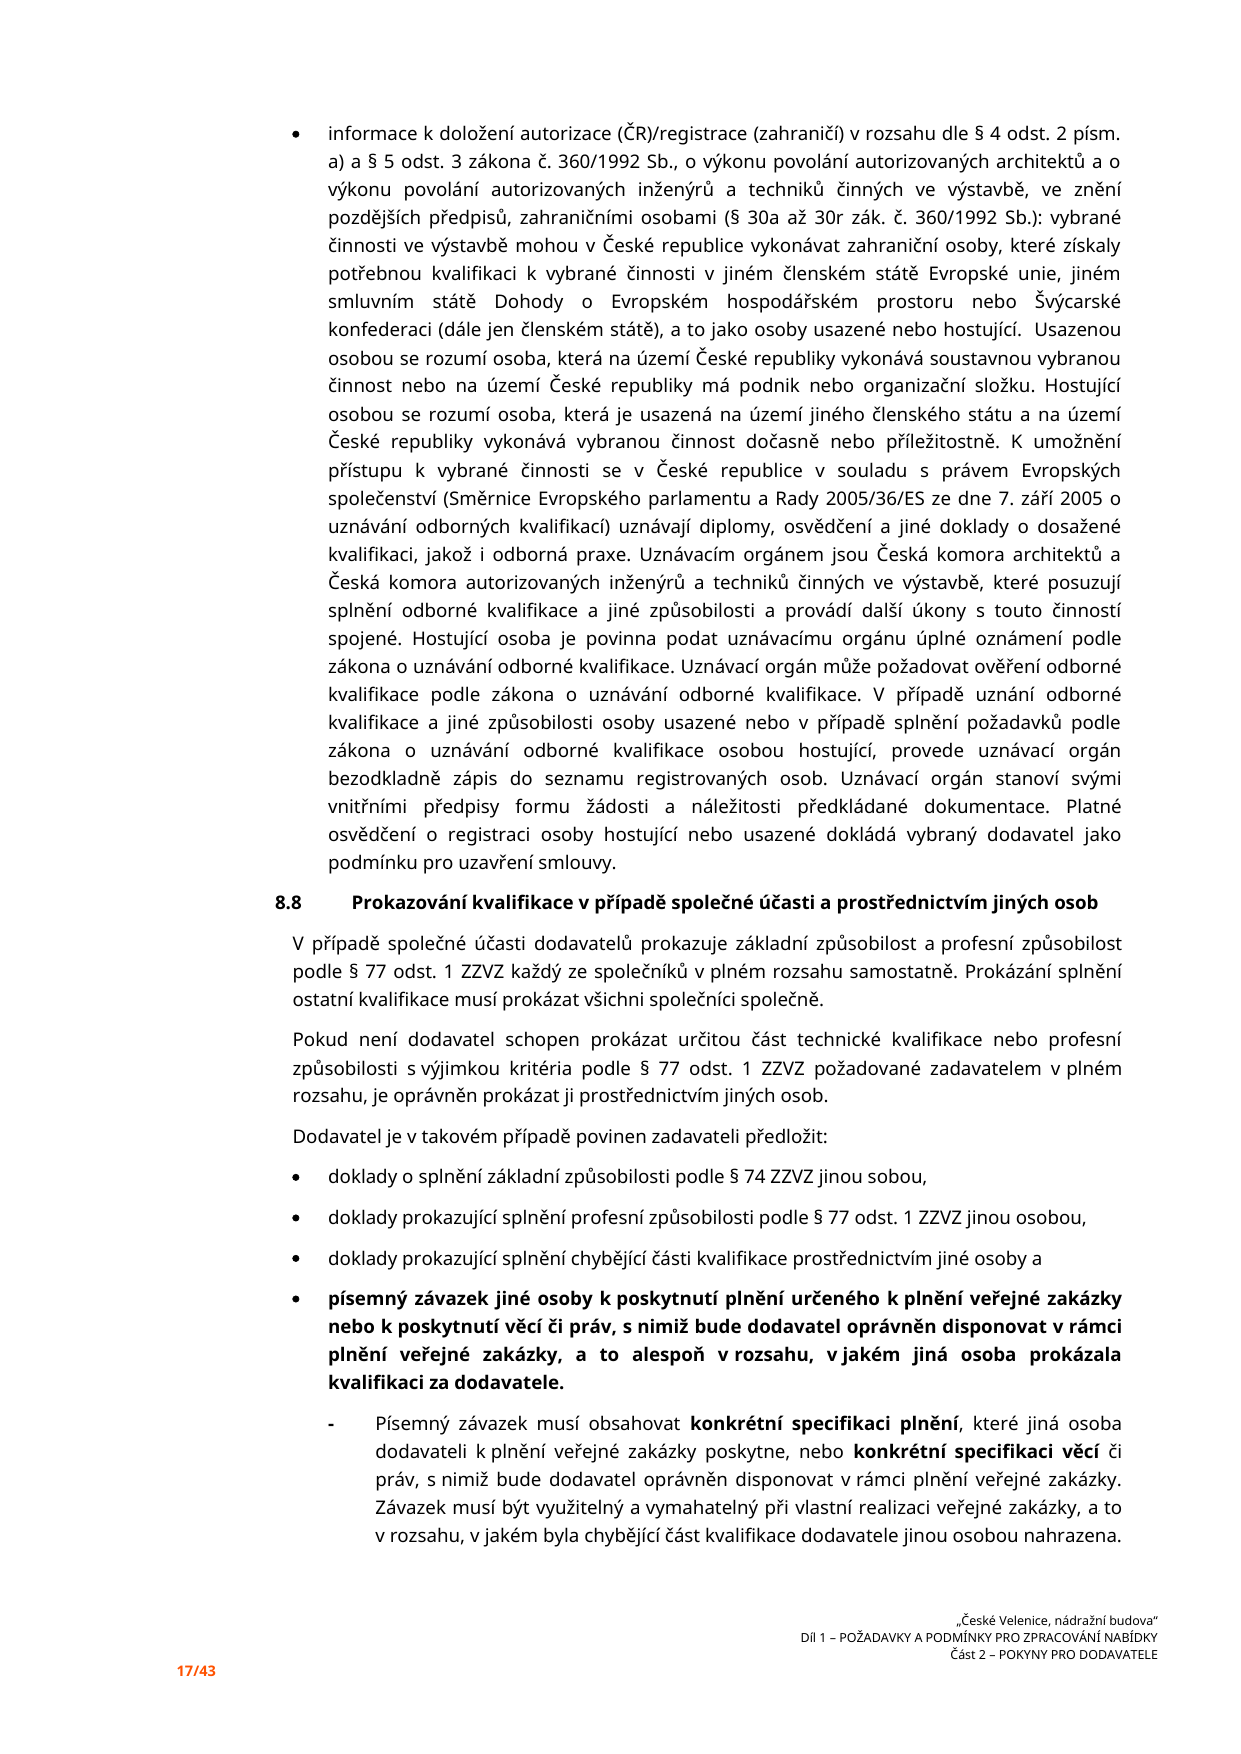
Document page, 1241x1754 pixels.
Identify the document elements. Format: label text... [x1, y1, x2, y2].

text doklady prokazující splnění chybějící části kvalifikace prostřednictvím jiné osoby a [292, 1245, 1122, 1270]
text doklady prokazující splnění profesní způsobilosti podle § 77 odst. 1 ZZVZ jinou osobou, [292, 1204, 1122, 1230]
text V případě společné účasti dodavatelů prokazuje základní způsobilost a profesní způsobilost podle § 77 odst. 1 ZZVZ každý ze společníků v plném rozsahu samostatně. Prokázání splnění ostatní kvalifikace musí prokázat všichni společníci společně. [292, 930, 1122, 1012]
text informace k doložení autorizace (ČR)/registrace (zahraničí) v rozsahu dle § 4 odst. 2 písm. a) a § 5 odst. 3 zákona č. 360/1992 Sb., o výkonu povolání autorizovaných architektů a o výkonu povolání autorizovaných inženýrů a techniků činných ve výstavbě, ve znění pozdějších předpisů, zahraničními osobami (§ 30a až 30r zák. č. 360/1992 Sb.): vybrané činnosti ve výstavbě mohou v České republice vykonávat zahraniční osoby, které získaly potřebnou kvalifikaci k vybrané činnosti v jiném členském státě Evropské unie, jiném smluvním státě Dohody o Evropském hospodářském prostoru nebo Švýcarské konfederaci (dále jen členském státě), a to jako osoby usazené nebo hostující. Usazenou osobou se rozumí osoba, která na území České republiky vykonává soustavnou vybranou činnost nebo na území České republiky má podnik nebo organizační složku. Hostující osobou se rozumí osoba, která je usazená na území jiného členského státu a na území České republiky vykonává vybranou činnost dočasně nebo příležitostně. K umožnění přístupu k vybrané činnosti se v České republice v souladu s právem Evropských společenství (Směrnice Evropského parlamentu a Rady 2005/36/ES ze dne 7. září 2005 o uznávání odborných kvalifikací) uznávají diplomy, osvědčení a jiné doklady o dosažené kvalifikaci, jakož i odborná praxe. Uznávacím orgánem jsou Česká komora architektů a Česká komora autorizovaných inženýrů a techniků činných ve výstavbě, které posuzují splnění odborné kvalifikace a jiné způsobilosti a provádí další úkony s touto činností spojené. Hostující osoba je povinna podat uznávacímu orgánu úplné oznámení podle zákona o uznávání odborné kvalifikace. Uznávací orgán může požadovat ověření odborné kvalifikace podle zákona o uznávání odborné kvalifikace. V případě uznání odborné kvalifikace a jiné způsobilosti osoby usazené nebo v případě splnění požadavků podle zákona o uznávání odborné kvalifikace osobou hostující, provede uznávací orgán bezodkladně zápis do seznamu registrovaných osob. Uznávací orgán stanoví svými vnitřními předpisy formu žádosti a náležitosti předkládané dokumentace. Platné osvědčení o registraci osoby hostující nebo usazené dokládá vybraný dodavatel jako podmínku pro uzavření smlouvy. [292, 121, 1122, 875]
text doklady o splnění základní způsobilosti podle § 74 ZZVZ jinou sobou, [292, 1164, 1122, 1189]
text Písemný závazek musí obsahovat konkrétní specifikaci plnění, které jiná osoba dodavateli k plnění veřejné zakázky poskytne, nebo konkrétní specifikaci věcí či práv, s nimiž bude dodavatel oprávněn disponovat v rámci plnění veřejné zakázky. Závazek musí být využitelný a vymahatelný při vlastní realizaci veřejné zakázky, a to v rozsahu, v jakém byla chybějící část kvalifikace dodavatele jinou osobou nahrazena. [328, 1410, 1122, 1548]
text Pokud není dodavatel schopen prokázat určitou část technické kvalifikace nebo profesní způsobilosti s výjimkou kritéria podle § 77 odst. 1 ZZVZ požadované zadavatelem v plném rozsahu, je oprávněn prokázat ji prostřednictvím jiných osob. [292, 1027, 1122, 1108]
text písemný závazek jiné osoby k poskytnutí plnění určeného k plnění veřejné zakázky nebo k poskytnutí věcí či práv, s nimiž bude dodavatel oprávněn disponovat v rámci plnění veřejné zakázky, a to alespoň v rozsahu, v jakém jiná osoba prokázala kvalifikaci za dodavatele. [292, 1285, 1122, 1395]
text Dodavatel je v takovém případě povinen zadavateli předložit: [292, 1123, 1122, 1149]
text Prokazování kvalifikace v případě společné účasti a prostřednictvím jiných osob [275, 890, 1122, 915]
